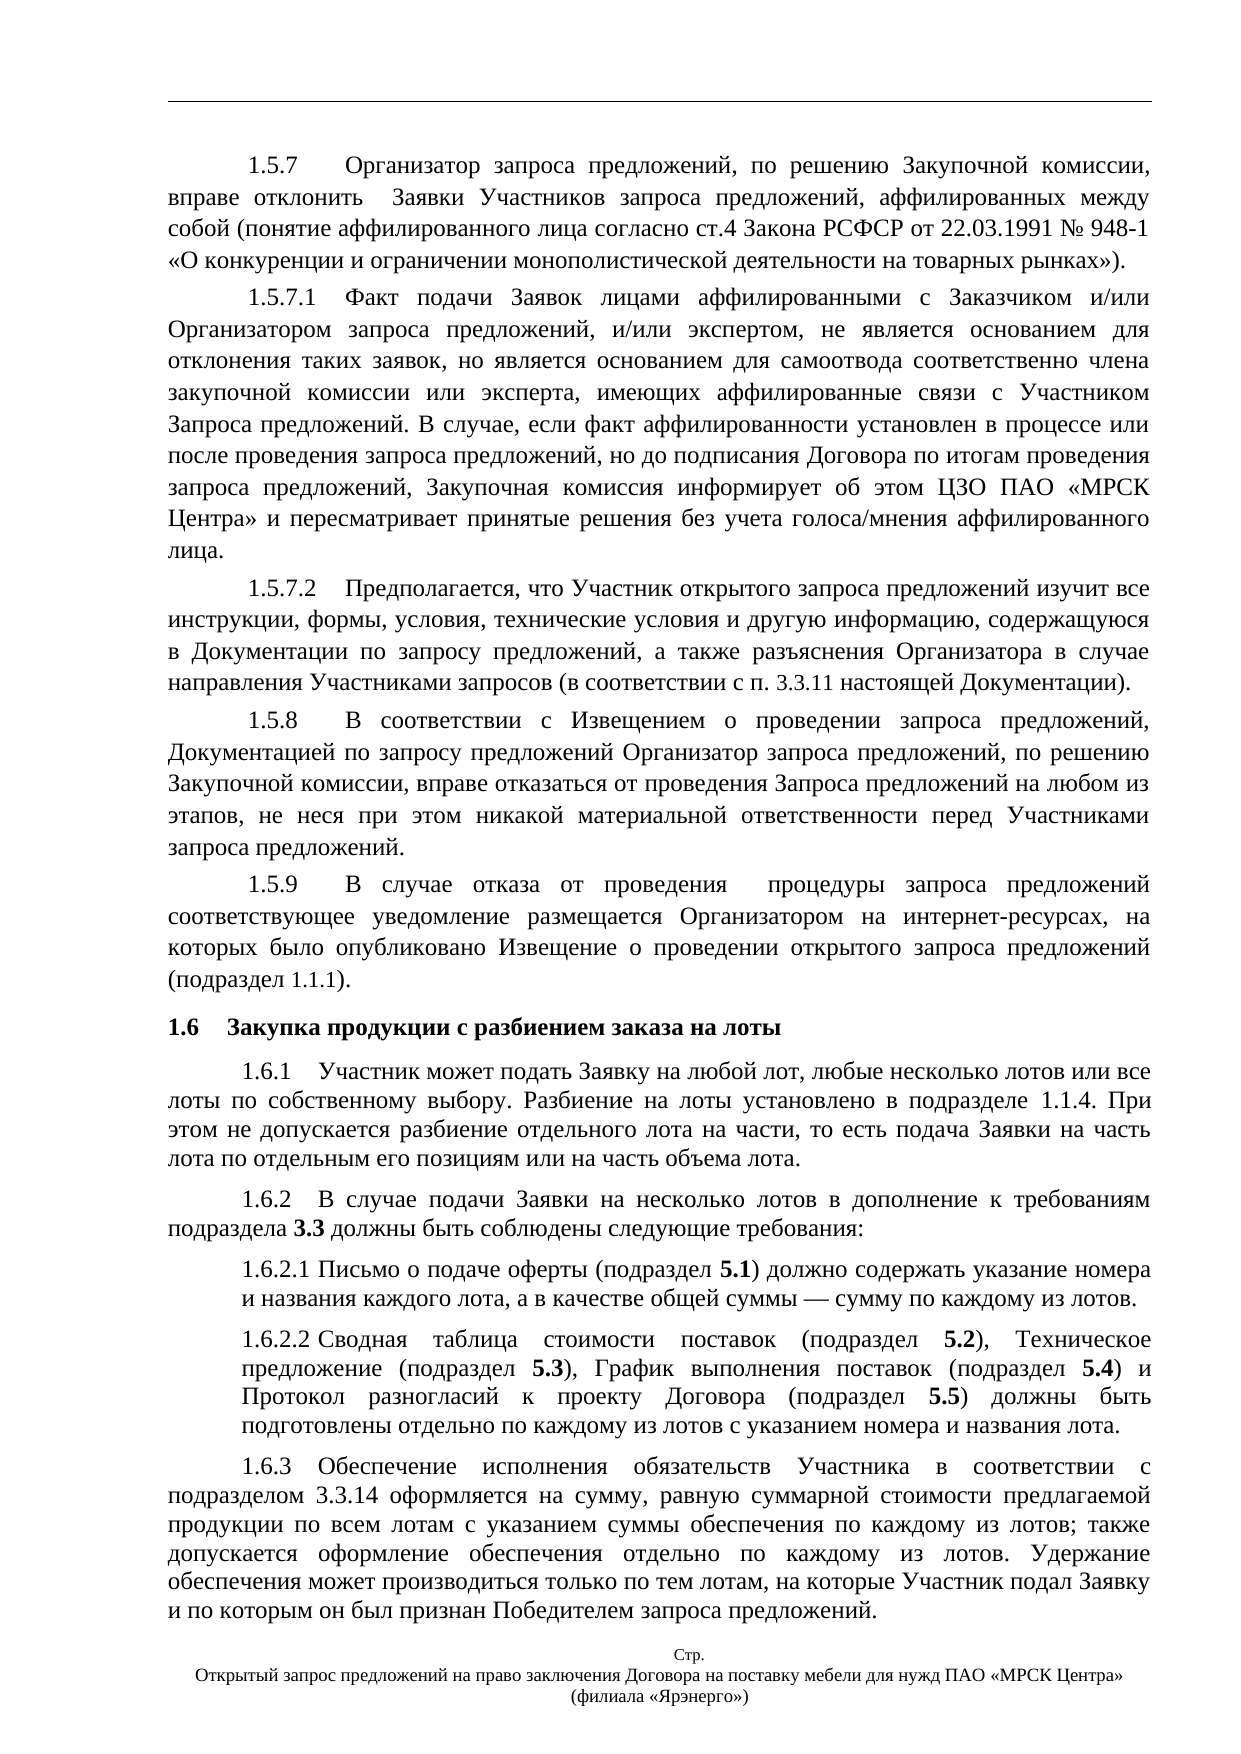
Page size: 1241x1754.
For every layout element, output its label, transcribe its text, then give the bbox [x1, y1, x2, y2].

subtitle В случае подачи Заявки на несколько лотов в дополнение к требованиям подраздела 3.3 должны быть соблюдены следующие требования: [168, 1184, 1152, 1241]
list Организатор запроса предложений, по решению Закупочной комиссии, вправе отклонить Заявки Участников запроса предложений, аффилированных между собой (понятие аффилированного лица согласно ст.4 Закона РСФСР от 22.03.1991 № 948-1 «О конкуренции и ограничении монополистической деятельности на товарных рынках»). [168, 150, 1150, 273]
subtitle Обеспечение исполнения обязательств Участника в соответствии с подразделом 3.3.14 оформляется на сумму, равную суммарной стоимости предлагаемой продукции по всем лотам с указанием суммы обеспечения по каждому из лотов; также допускается оформление обеспечения отдельно по каждому из лотов. Удержание обеспечения может производиться только по тем лотам, на которые Участник подал Заявку и по которым он был признан Победителем запроса предложений. [168, 1451, 1152, 1624]
subtitle Сводная таблица стоимости поставок (подраздел 5.2), Техническое предложение (подраздел 5.3), График выполнения поставок (подраздел 5.4) и Протокол разногласий к проекту Договора (подраздел 5.5) должны быть подготовлены отдельно по каждому из лотов с указанием номера и названия лота. [241, 1324, 1152, 1439]
subtitle Участник может подать Заявку на любой лот, любые несколько лотов или все лоты по собственному выбору. Разбиение на лоты установлено в подразделе 1.1.4. При этом не допускается разбиение отдельного лота на части, то есть подача Заявки на часть лота по отдельным его позициям или на часть объема лота. [168, 1056, 1152, 1171]
list Предполагается, что Участник открытого запроса предложений изучит все инструкции, формы, условия, технические условия и другую информацию, содержащуюся в Документации по запросу предложений, а также разъяснения Организатора в случае направления Участниками запросов (в соответствии с п. 3.3.11 настоящей Документации). [168, 573, 1150, 696]
list В соответствии с Извещением о проведении запроса предложений, Документацией по запросу предложений Организатор запроса предложений, по решению Закупочной комиссии, вправе отказаться от проведения Запроса предложений на любом из этапов, не неся при этом никакой материальной ответственности перед Участниками запроса предложений. [168, 705, 1150, 860]
subtitle Закупка продукции с разбиением заказа на лоты [168, 1012, 1152, 1041]
list Факт подачи Заявок лицами аффилированными с Заказчиком и/или Организатором запроса предложений, и/или экспертом, не является основанием для отклонения таких заявок, но является основанием для самоотвода соответственно члена закупочной комиссии или эксперта, имеющих аффилированные связи с Участником Запроса предложений. В случае, если факт аффилированности установлен в процессе или после проведения запроса предложений, но до подписания Договора по итогам проведения запроса предложений, Закупочная комиссия информирует об этом ЦЗО ПАО «МРСК Центра» и пересматривает принятые решения без учета голоса/мнения аффилированного лица. [168, 282, 1150, 564]
list В случае отказа от проведения процедуры запроса предложений соответствующее уведомление размещается Организатором на интернет-ресурсах, на которых было опубликовано Извещение о проведении открытого запроса предложений (подраздел 1.1.1). [168, 869, 1150, 993]
subtitle Письмо о подаче оферты (подраздел 5.1) должно содержать указание номера и названия каждого лота, а в качестве общей суммы — сумму по каждому из лотов. [241, 1254, 1152, 1311]
